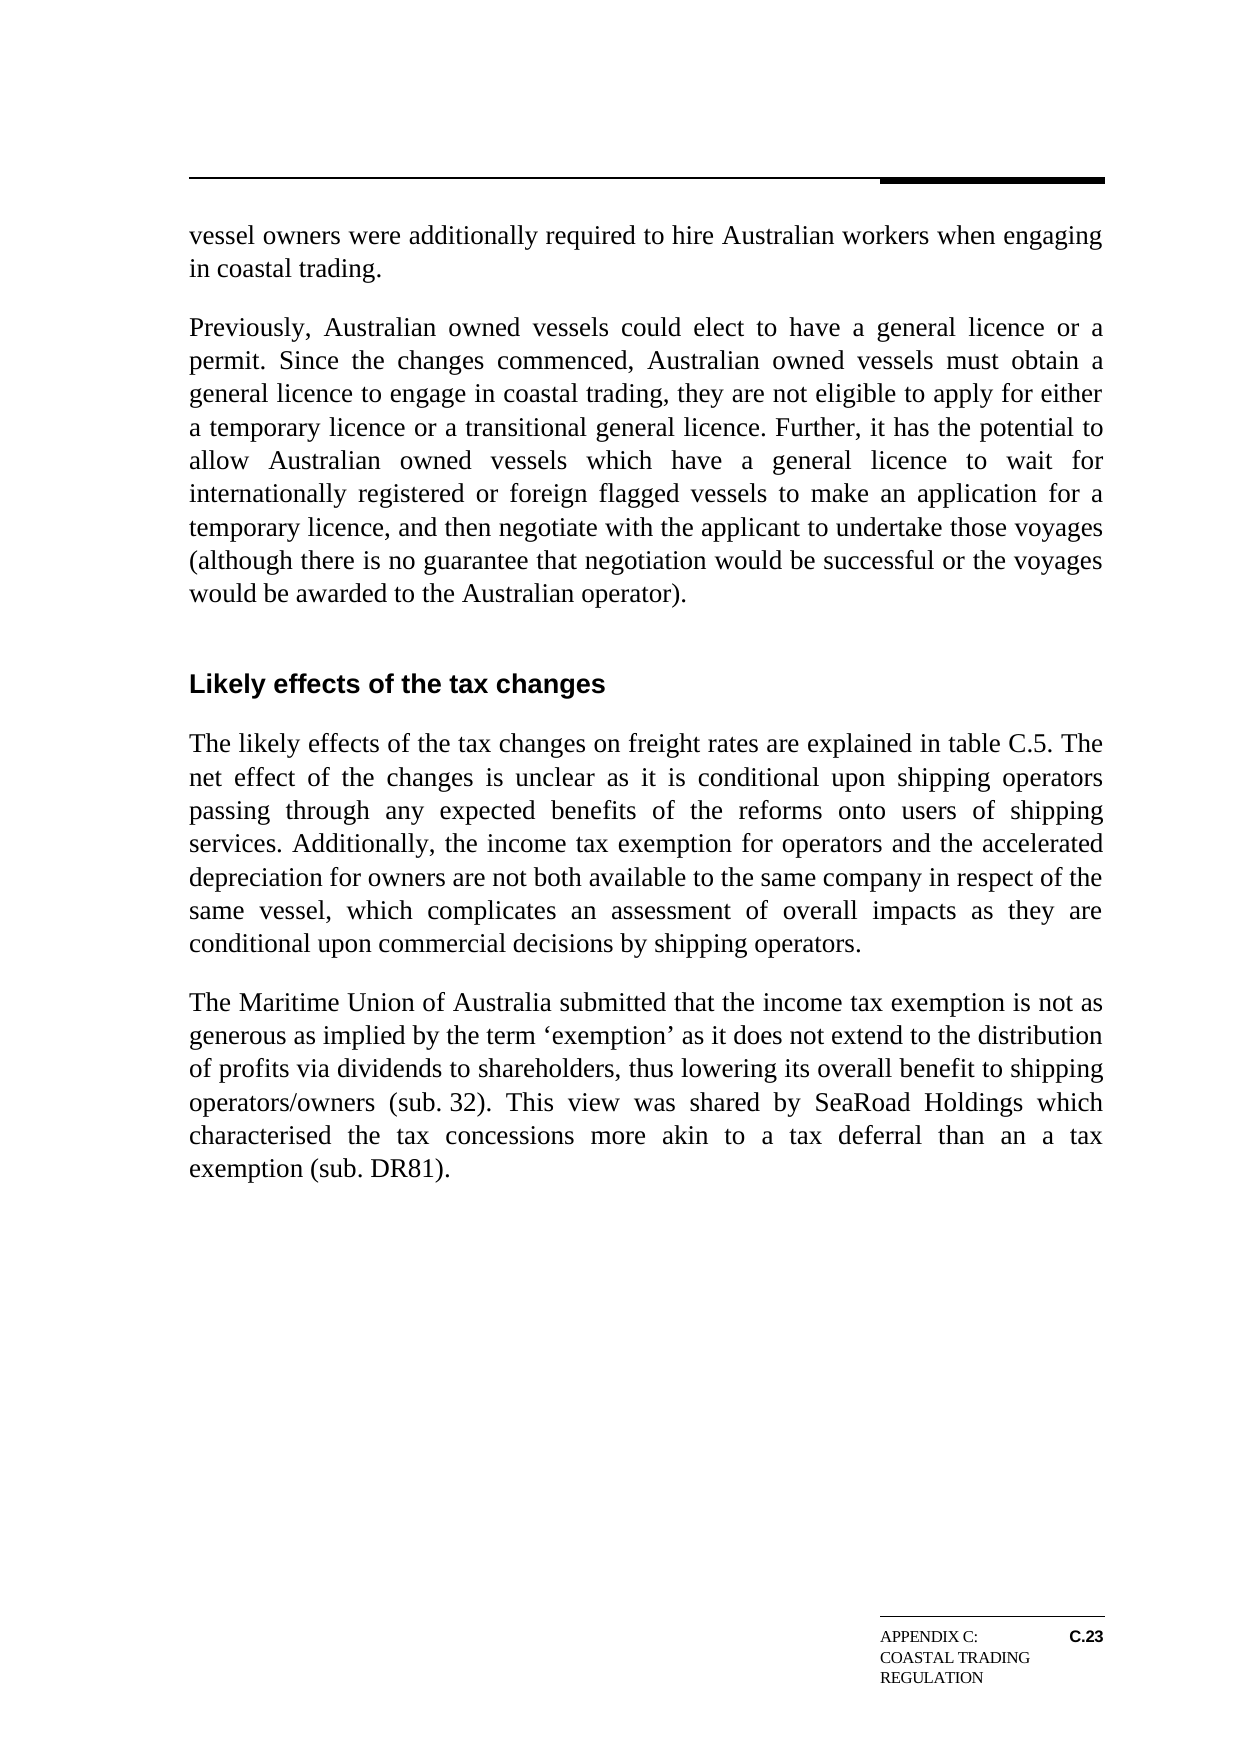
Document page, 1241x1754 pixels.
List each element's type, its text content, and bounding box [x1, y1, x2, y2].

text The likely effects of the tax changes on freight rates are explained in table C.5. The net effect of the changes is unclear as it is conditional upon shipping operators passing through any expected benefits of the reforms onto users of shipping services. Additionally, the income tax exemption for operators and the accelerated depreciation for owners are not both available to the same company in respect of the same vessel, which complicates an assessment of overall impacts as they are conditional upon commercial decisions by shipping operators. [189, 725, 1104, 958]
subtitle Likely effects of the tax changes [189, 667, 1104, 700]
text Previously, Australian owned vessels could elect to have a general licence or a permit. Since the changes commenced, Australian owned vessels must obtain a general licence to engage in coastal trading, they are not eligible to apply for either a temporary licence or a transitional general licence. Further, it has the potential to allow Australian owned vessels which have a general licence to wait for internationally registered or foreign flagged vessels to make an application for a temporary licence, and then negotiate with the applicant to undertake those voyages (although there is no guarantee that negotiation would be successful or the voyages would be awarded to the Australian operator). [189, 308, 1104, 608]
text The Maritime Union of Australia submitted that the income tax exemption is not as generous as implied by the term ‘exemption’ as it does not extend to the distribution of profits via dividends to shareholders, thus lowering its overall benefit to shipping operators/owners (sub. 32). This view was shared by SeaRoad Holdings which characterised the tax concessions more akin to a tax deferral than an a tax exemption (sub. DR81). [189, 983, 1104, 1183]
